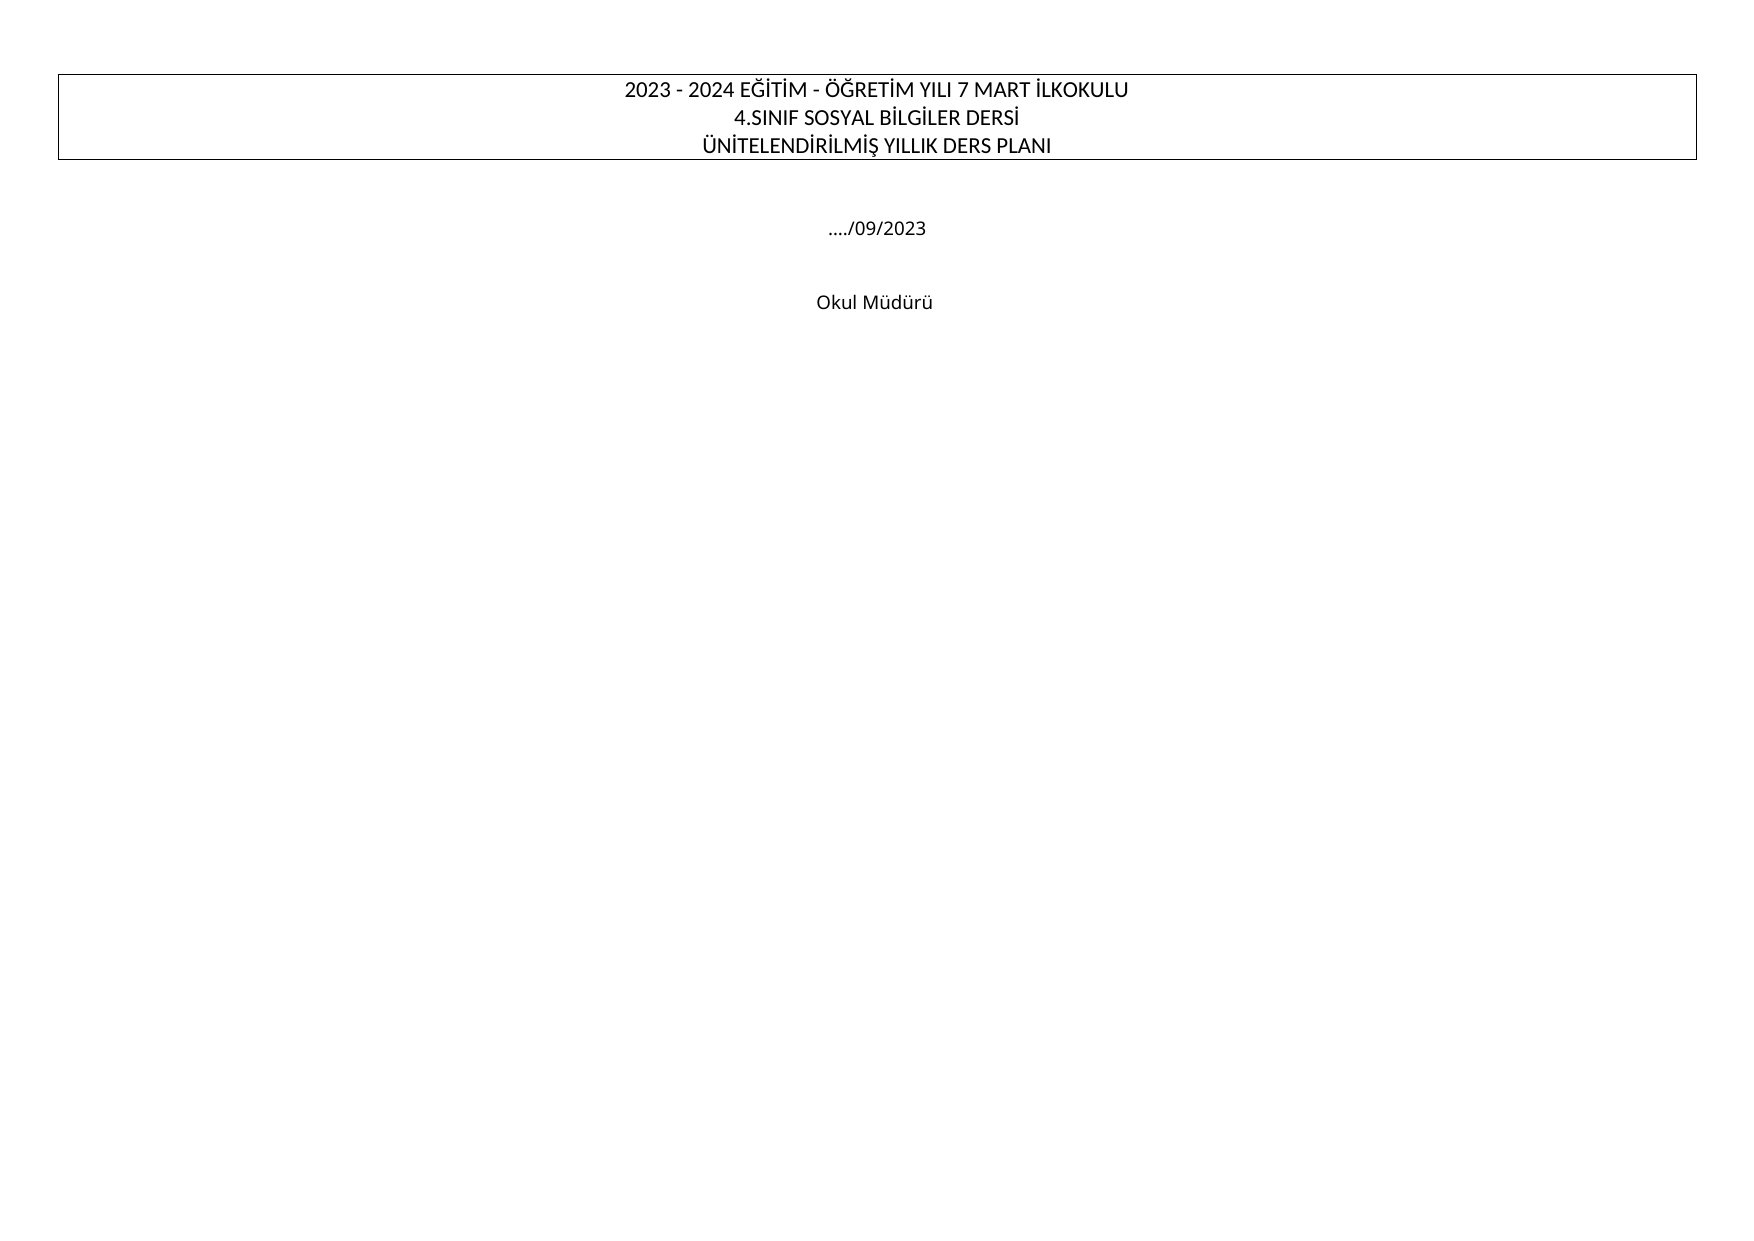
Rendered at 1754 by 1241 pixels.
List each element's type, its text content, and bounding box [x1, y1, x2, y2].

text Okul Müdürü [723, 290, 1695, 315]
text …./09/2023 [59, 216, 1695, 241]
